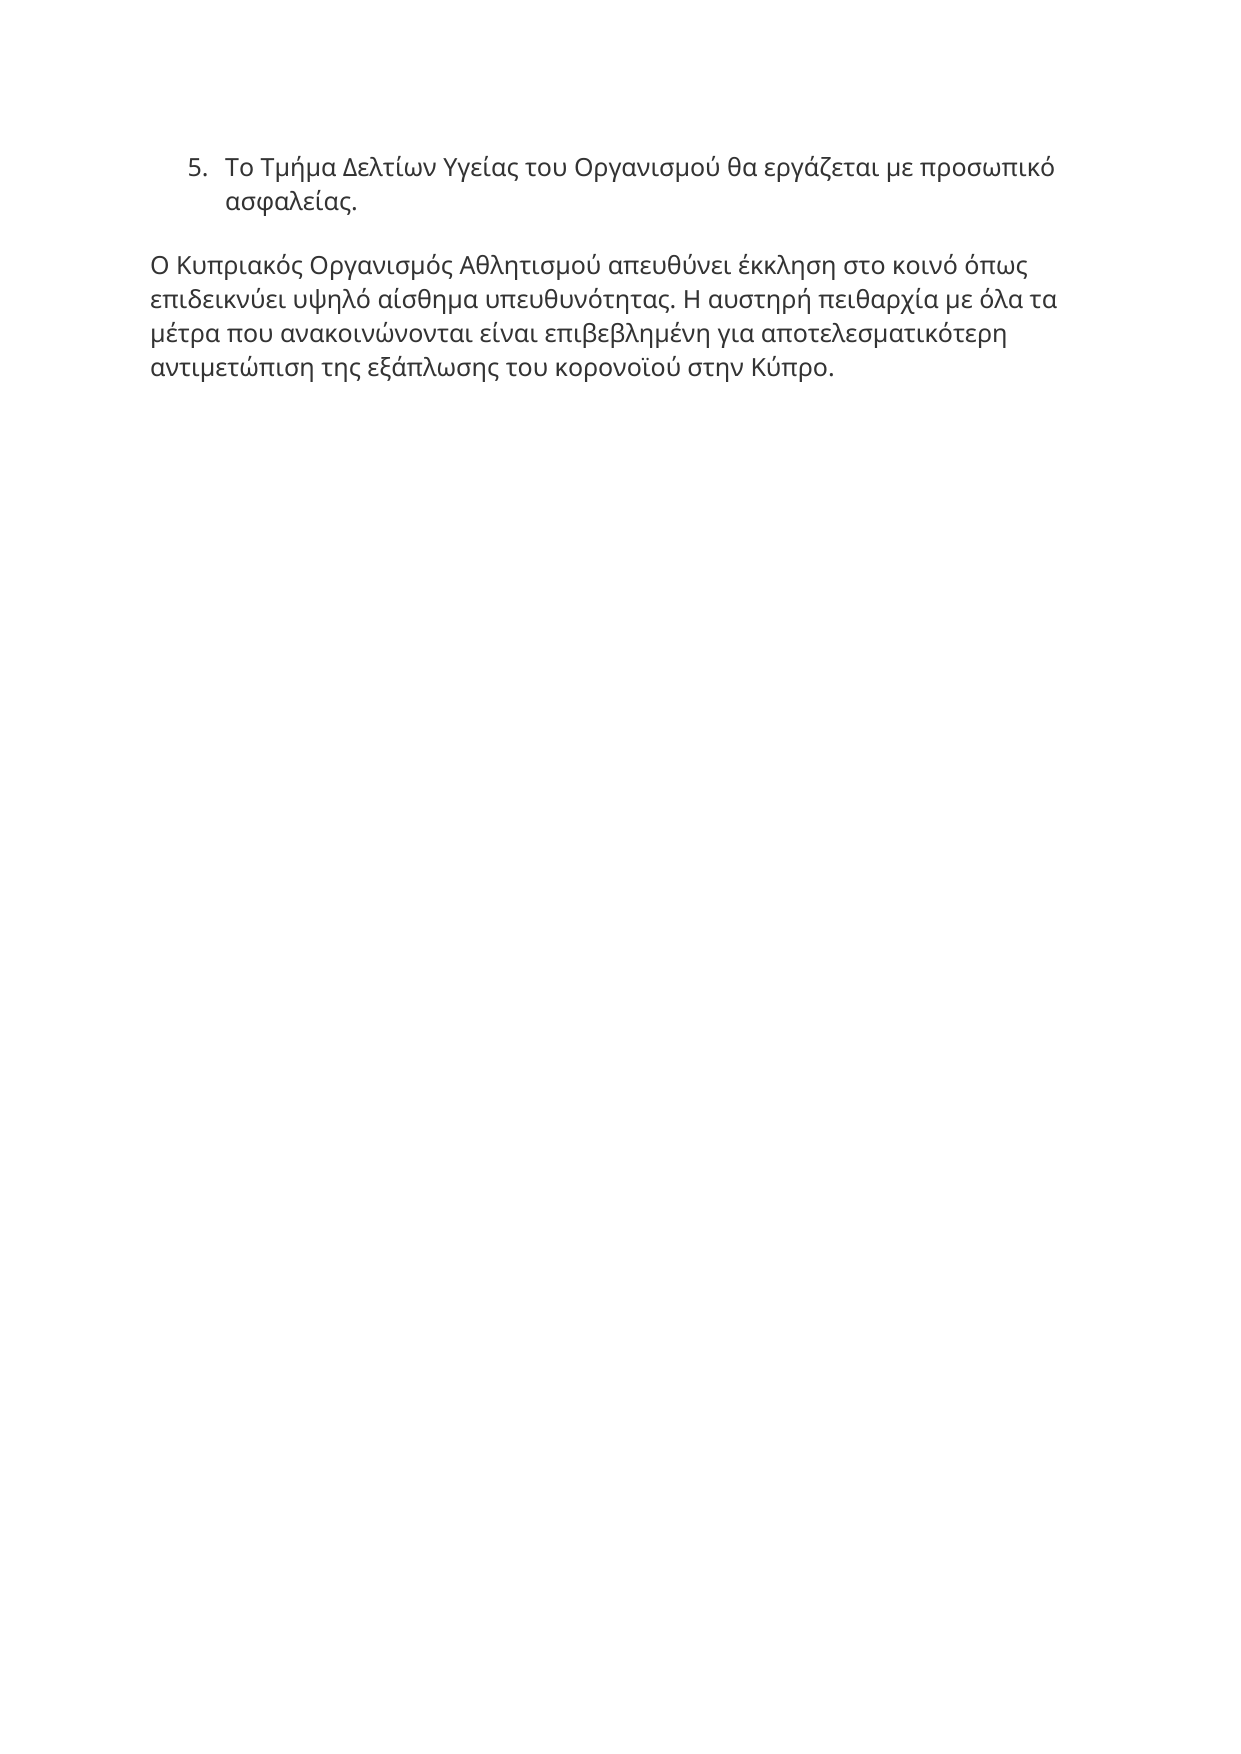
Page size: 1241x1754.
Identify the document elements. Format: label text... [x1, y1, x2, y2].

text Ο Κυπριακός Οργανισμός Αθλητισμού απευθύνει έκκληση στο κοινό όπως επιδεικνύει υψηλό αίσθημα υπευθυνότητας. Η αυστηρή πειθαρχία με όλα τα μέτρα που ανακοινώνονται είναι επιβεβλημένη για αποτελεσματικότερη αντιμετώπιση της εξάπλωσης του κορονοϊού στην Κύπρο. [150, 247, 1090, 383]
list Το Τμήμα Δελτίων Υγείας του Οργανισμού θα εργάζεται με προσωπικό ασφαλείας. [187, 150, 1090, 218]
